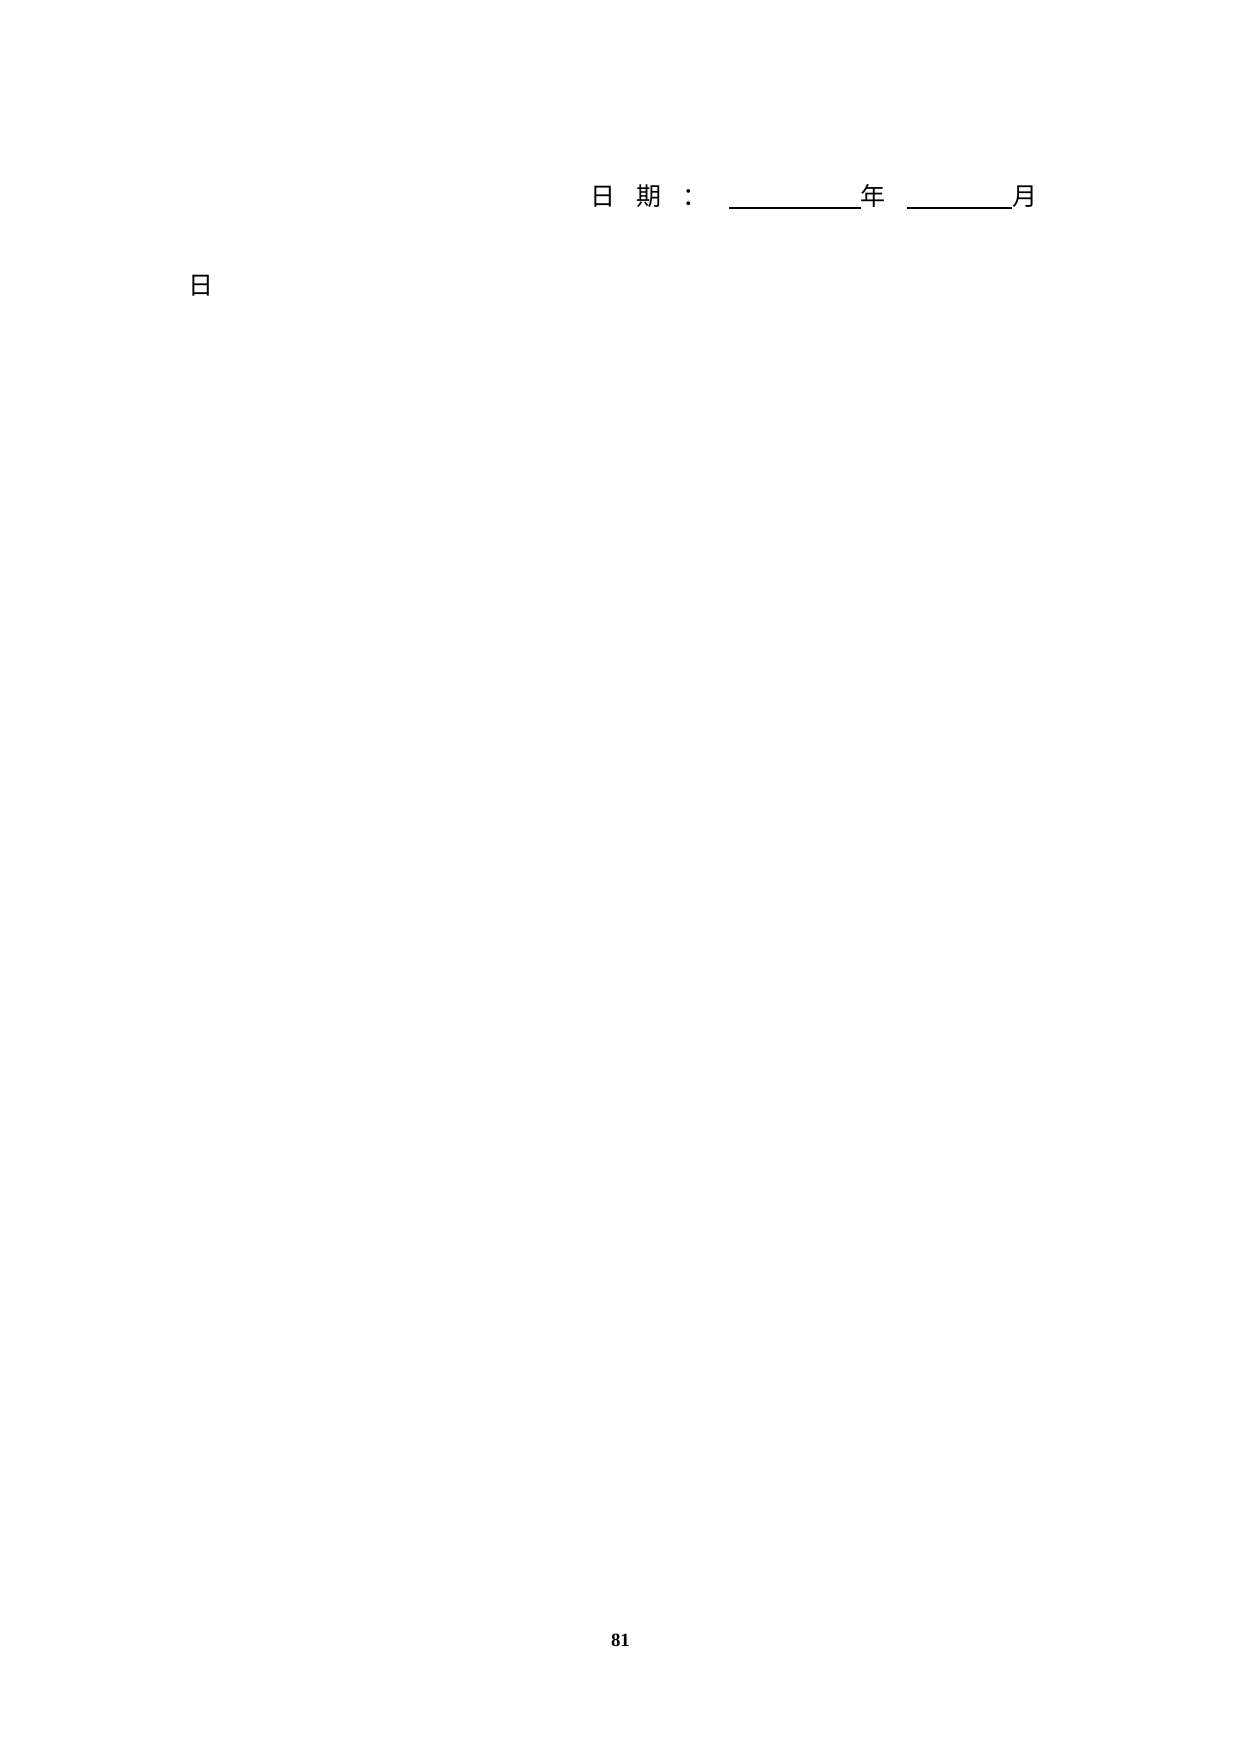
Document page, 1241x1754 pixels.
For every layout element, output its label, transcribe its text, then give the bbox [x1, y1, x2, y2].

text 日期： 年 月 日 [188, 164, 1052, 313]
